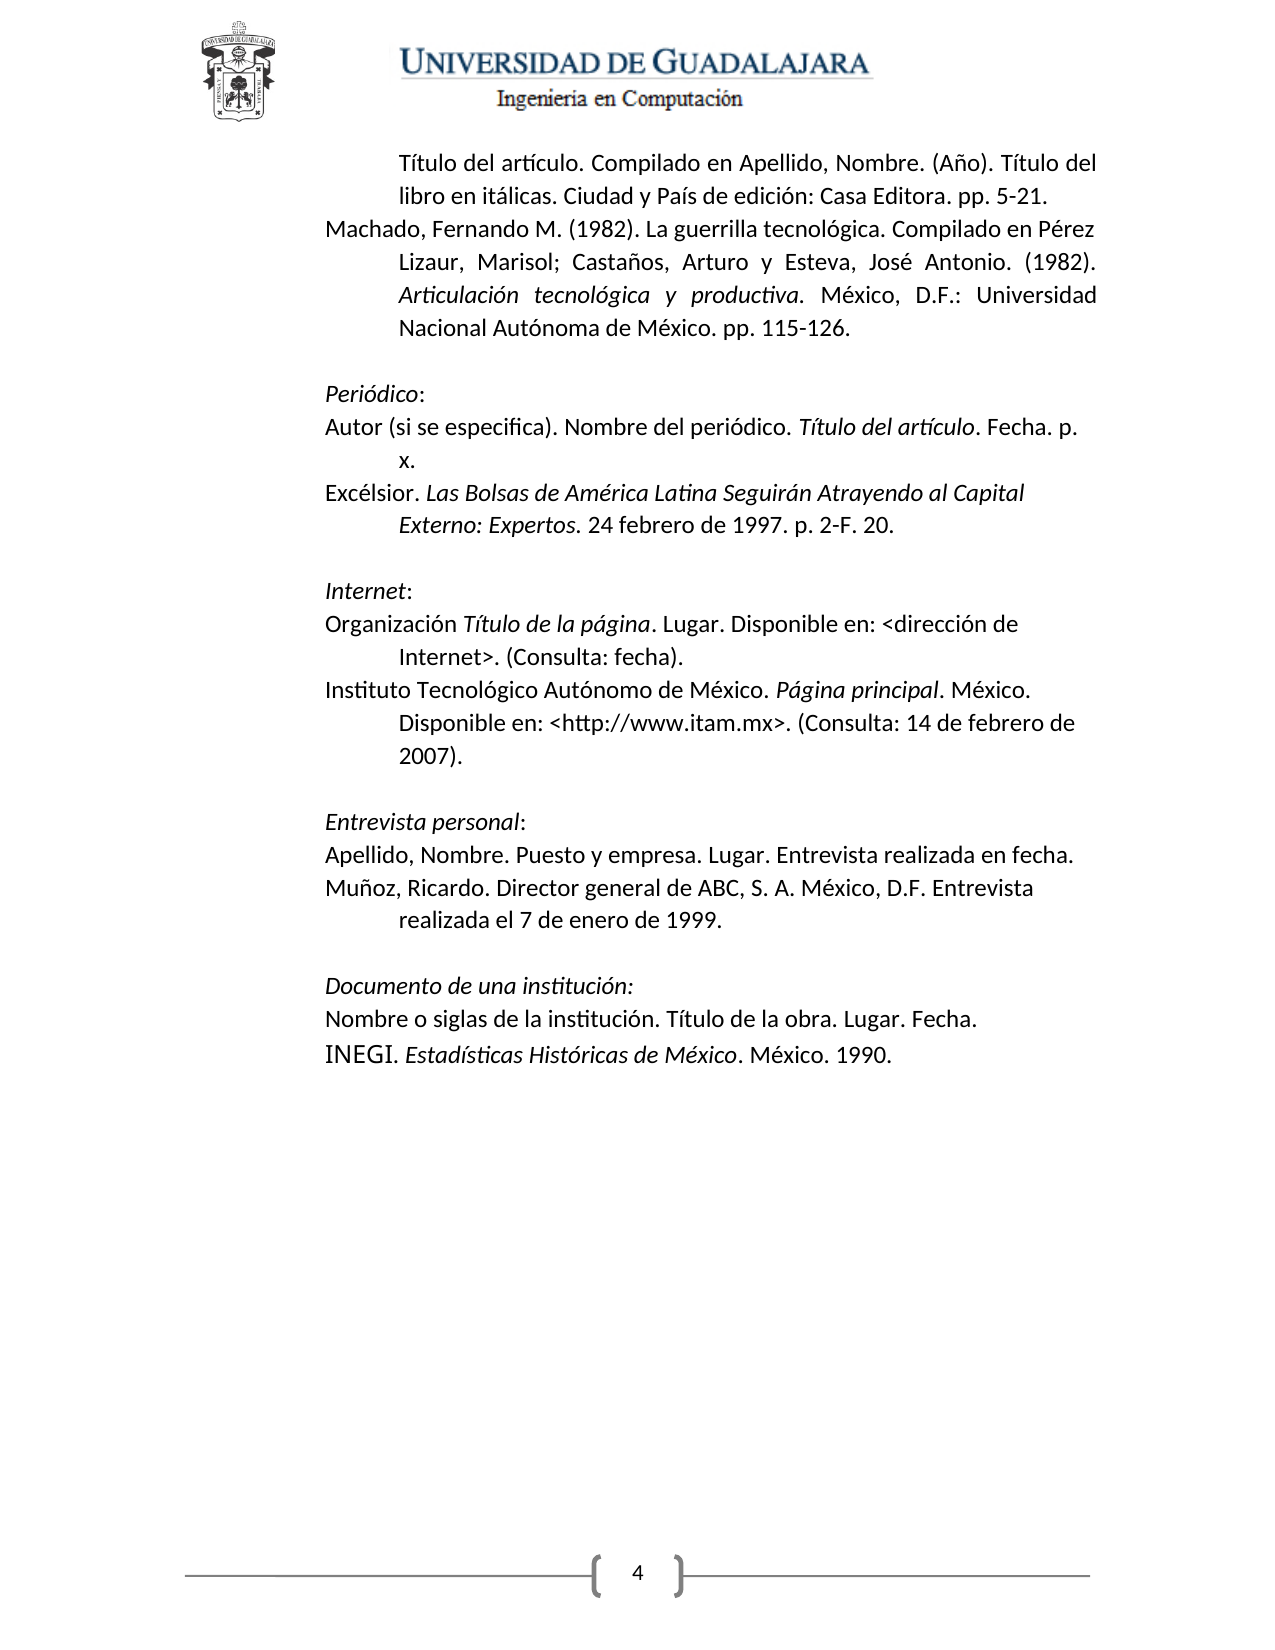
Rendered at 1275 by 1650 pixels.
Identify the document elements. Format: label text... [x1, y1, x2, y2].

list Instituto Tecnológico Autónomo de México. Página principal. México. [325, 674, 1098, 705]
list Excélsior. Las Bolsas de América Latina Seguirán Atrayendo al Capital [325, 477, 1098, 507]
list x. [325, 444, 1098, 474]
list Nombre o siglas de la institución. Título de la obra. Lugar. Fecha. [325, 1003, 1098, 1034]
list Periódico: [325, 378, 1098, 408]
list Entrevista personal: [325, 806, 1098, 836]
list Lizaur, Marisol; Castaños, Arturo y Esteva, José Antonio. (1982). Articulación tecnológica y productiva. México, D.F.: Universidad Nacional Autónoma de México. pp. 115-126. [398, 246, 1098, 343]
list Título del artículo. Compilado en Apellido, Nombre. (Año). Título del libro en itálicas. Ciudad y País de edición: Casa Editora. pp. 5-21. [398, 148, 1098, 211]
list Documento de una institución: [325, 971, 1098, 1001]
list Machado, Fernando M. (1982). La guerrilla tecnológica. Compilado en Pérez [325, 213, 1098, 244]
list realizada el 7 de enero de 1999. [325, 905, 1098, 935]
list Externo: Expertos. 24 febrero de 1997. p. 2-F. 20. [325, 510, 1098, 540]
list INEGI. Estadísticas Históricas de México. México. 1990. [325, 1036, 1098, 1070]
list Muñoz, Ricardo. Director general de ABC, S. A. México, D.F. Entrevista [325, 872, 1098, 902]
list Autor (si se especifica). Nombre del periódico. Título del artículo. Fecha. p. [325, 411, 1098, 441]
picture [201, 21, 275, 122]
list 2007). [398, 740, 1098, 771]
list Organización Título de la página. Lugar. Disponible en: <dirección de [325, 608, 1098, 639]
list Disponible en: <http://www.itam.mx>. (Consulta: 14 de febrero de [325, 707, 1098, 738]
list Internet: [325, 576, 1098, 606]
list Apellido, Nombre. Puesto y empresa. Lugar. Entrevista realizada en fecha. [325, 839, 1098, 869]
list Internet>. (Consulta: fecha). [325, 641, 1098, 672]
picture [389, 40, 888, 122]
